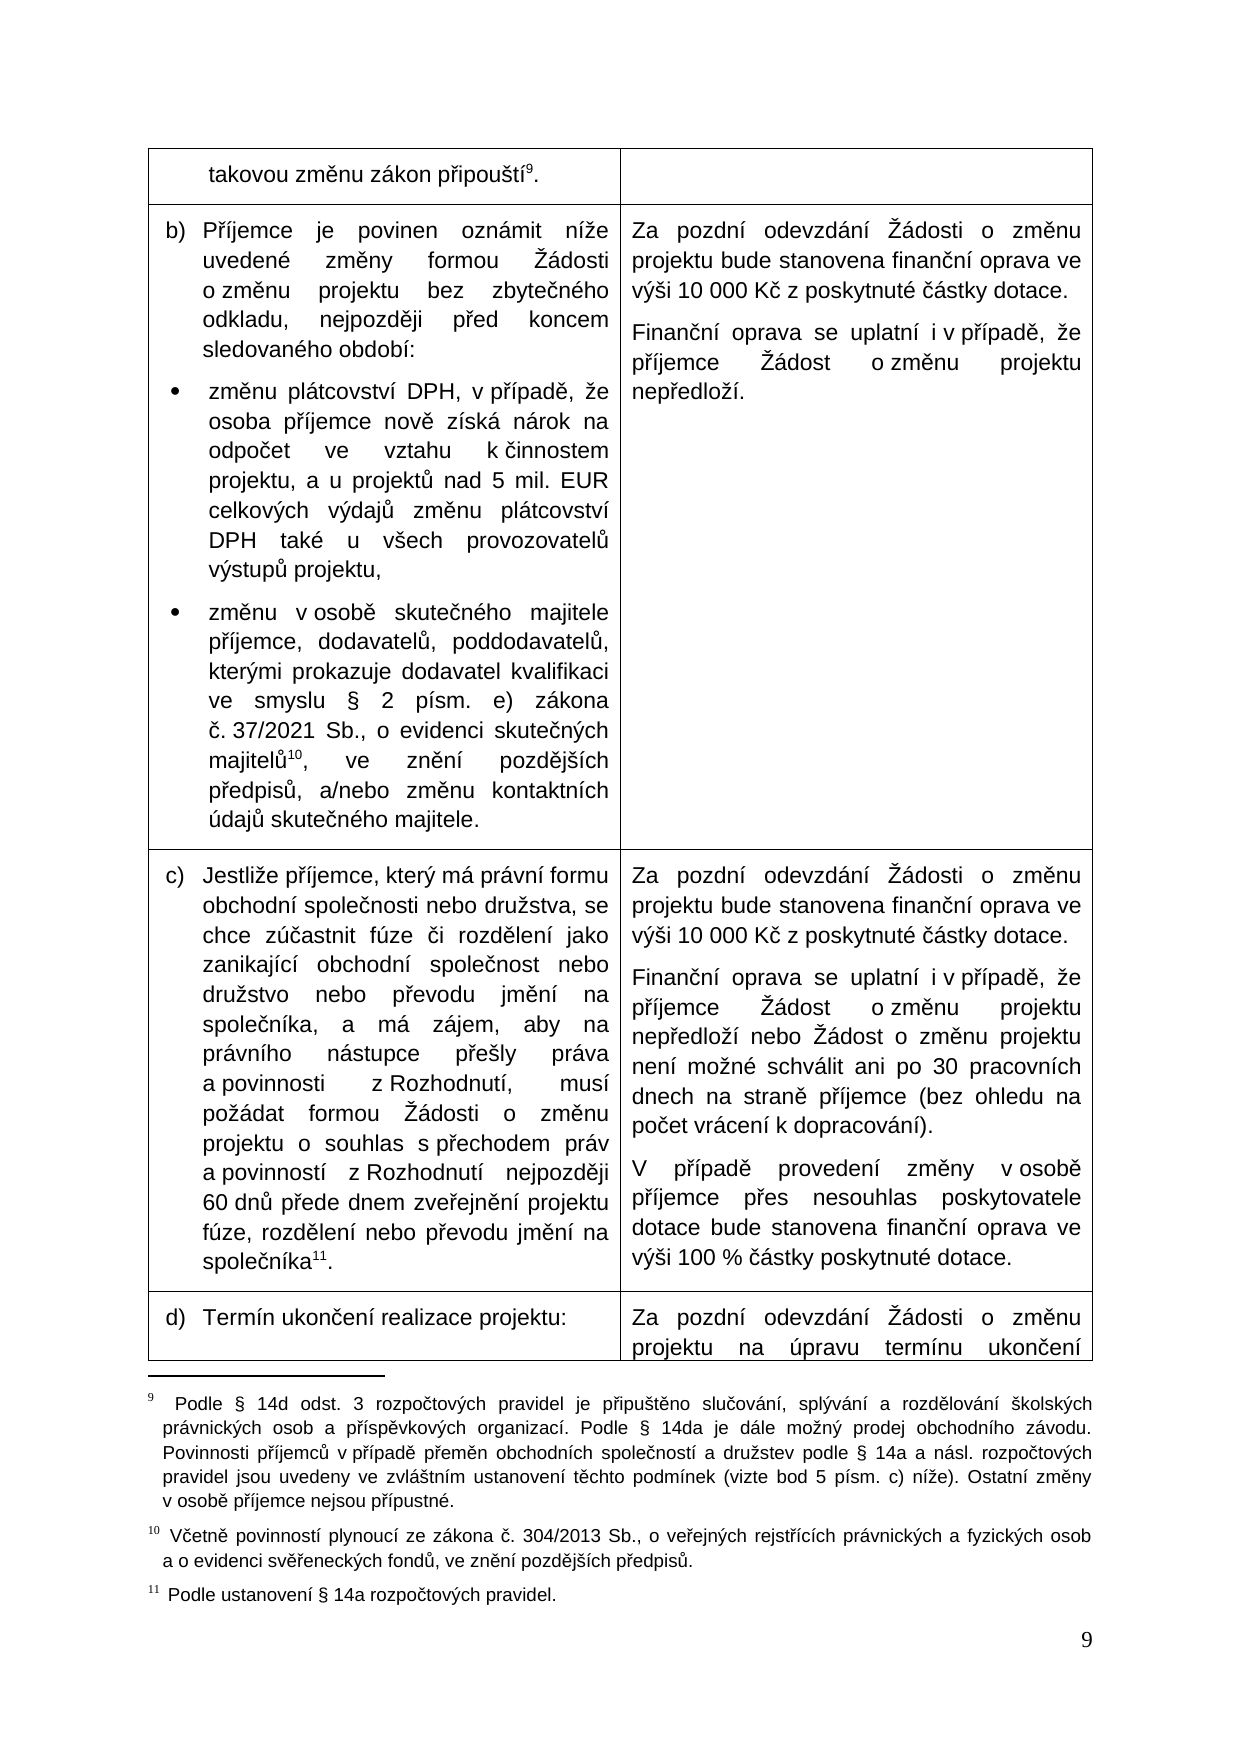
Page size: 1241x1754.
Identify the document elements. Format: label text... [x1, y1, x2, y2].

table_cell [149, 149, 620, 204]
table_cell Za pozdní odevzdání Žádosti o změnu projektu bude stanovena finanční oprava ve výši 10 000 Kč z poskytnuté částky dotace. Finanční oprava se uplatní i v případě, že příjemce Žádost o změnu projektu nepředloží. [621, 205, 1092, 849]
table_cell Jestliže příjemce, který má právní formu obchodní společnosti nebo družstva, se chce zúčastnit fúze či rozdělení jako zanikající obchodní společnost nebo družstvo nebo převodu jmění na společníka, a má zájem, aby na právního nástupce přešly práva a povinnosti z Rozhodnutí, musí požádat formou Žádosti o změnu projektu o souhlas s přechodem práv a povinností z Rozhodnutí nejpozději 60 dnů přede dnem zveřejnění projektu fúze, rozdělení nebo převodu jmění na společníka. [149, 850, 620, 1291]
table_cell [621, 1292, 1092, 1360]
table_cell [621, 149, 1092, 204]
table_cell Příjemce je povinen oznámit níže uvedené změny formou Žádosti o změnu projektu bez zbytečného odkladu, nejpozději před koncem sledovaného období: změnu plátcovství DPH, v případě, že osoba příjemce nově získá nárok na odpočet ve vztahu k činnostem projektu, a u projektů nad 5 mil. EUR celkových výdajů změnu plátcovství DPH také u všech provozovatelů výstupů projektu, změnu v osobě skutečného majitele příjemce, dodavatelů, poddodavatelů, kterými prokazuje dodavatel kvalifikaci ve smyslu § 2 písm. e) zákona č. 37/2021 Sb., o evidenci skutečných majitelů, ve znění pozdějších předpisů, a/nebo změnu kontaktních údajů skutečného majitele. [149, 205, 620, 849]
table_cell Za pozdní odevzdání Žádosti o změnu projektu bude stanovena finanční oprava ve výši 10 000 Kč z poskytnuté částky dotace. Finanční oprava se uplatní i v případě, že příjemce Žádost o změnu projektu nepředloží nebo Žádost o změnu projektu není možné schválit ani po 30 pracovních dnech na straně příjemce (bez ohledu na počet vrácení k dopracování). V případě provedení změny v osobě příjemce přes nesouhlas poskytovatele dotace bude stanovena finanční oprava ve výši 100 % částky poskytnuté dotace. [621, 850, 1092, 1291]
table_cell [149, 1292, 620, 1360]
